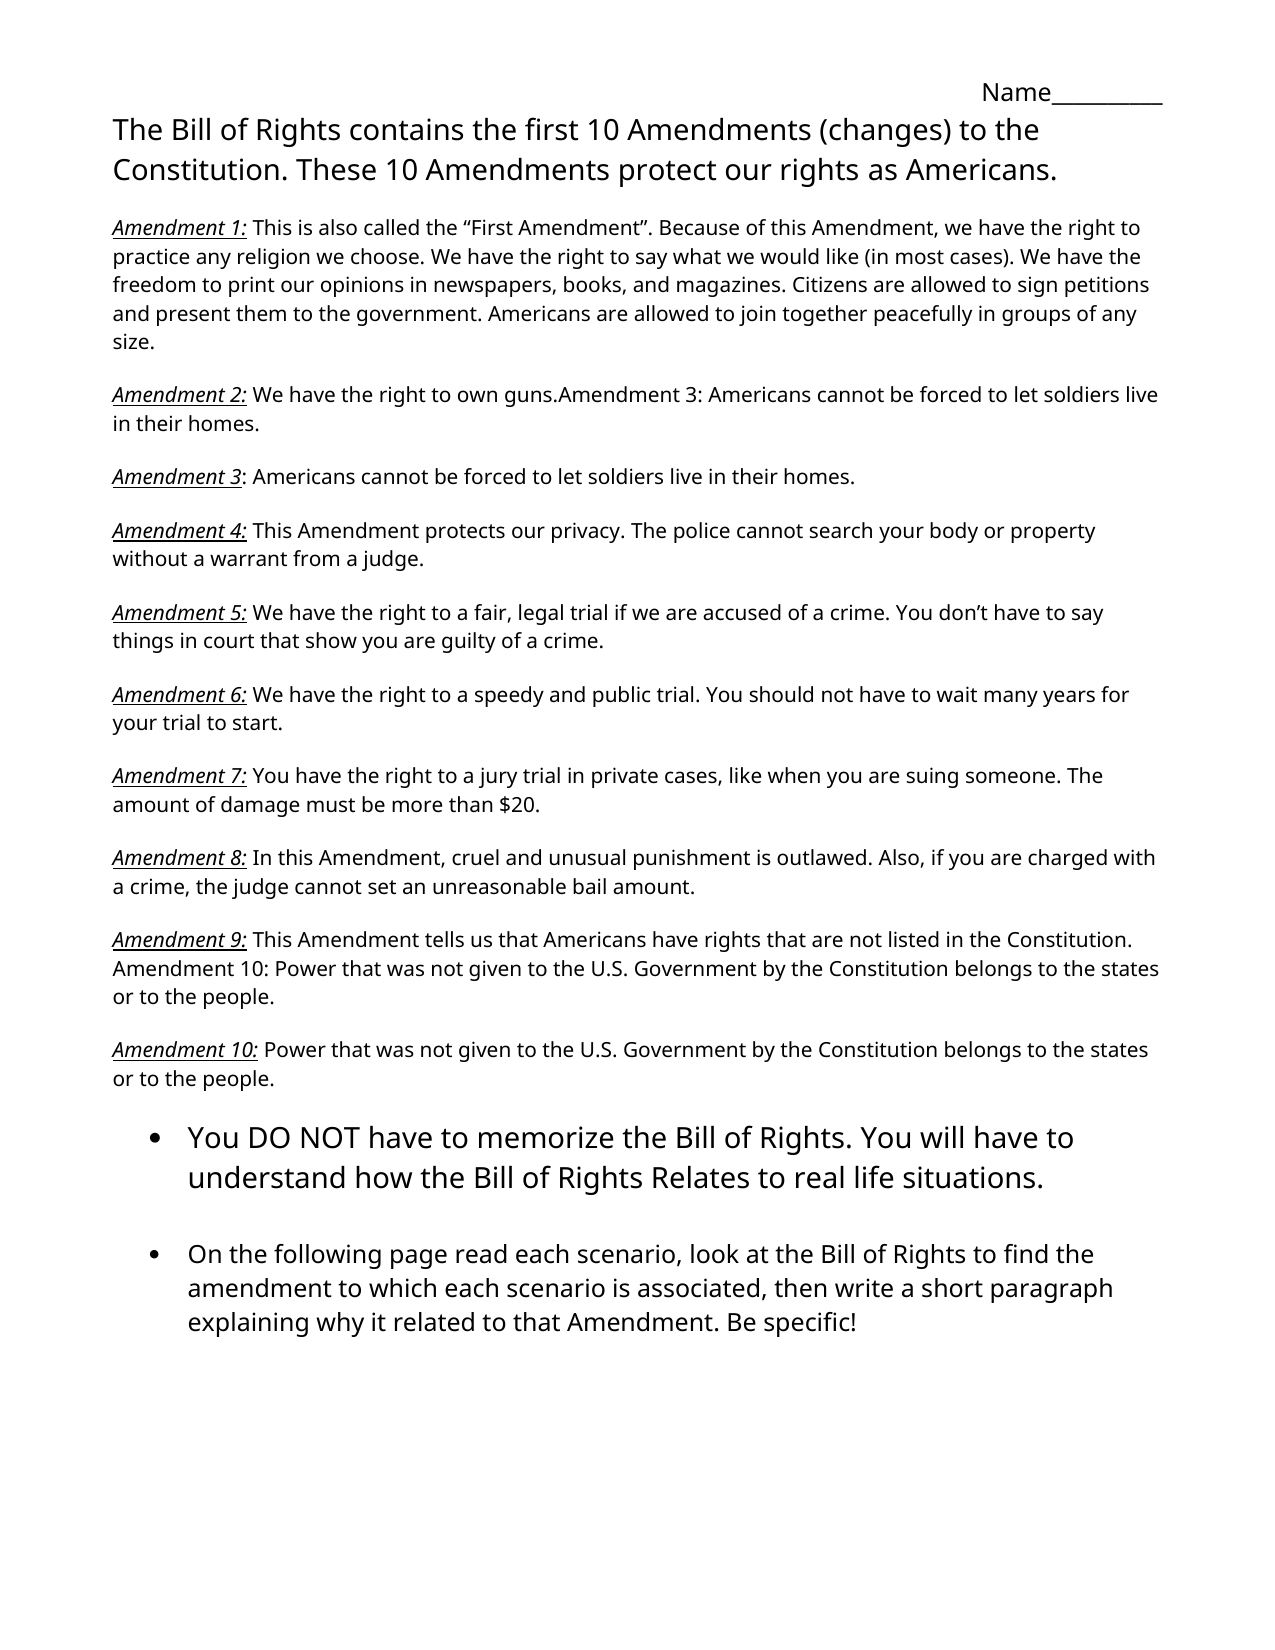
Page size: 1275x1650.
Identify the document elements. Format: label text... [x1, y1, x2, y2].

text Amendment 5: We have the right to a fair, legal trial if we are accused of a crime. You don’t have to say things in court that show you are guilty of a crime. [112, 598, 1162, 655]
text Amendment 4: This Amendment protects our privacy. The police cannot search your body or property without a warrant from a judge. [112, 516, 1162, 573]
text Amendment 2: We have the right to own guns. Amendment 3: Americans cannot be forced to let soldiers live in their homes. [112, 381, 1162, 437]
list You DO NOT have to memorize the Bill of Rights. You will have to understand how the Bill of Rights Relates to real life situations. [150, 1117, 1162, 1197]
text Amendment 3: Americans cannot be forced to let soldiers live in their homes. [112, 462, 1162, 491]
text Amendment 9: This Amendment tells us that Americans have rights that are not listed in the Constitution. Amendment 10: Power that was not given to the U.S. Government by the Constitution belongs to the states or to the people. [112, 925, 1162, 1011]
text Amendment 10: Power that was not given to the U.S. Government by the Constitution belongs to the states or to the people. [112, 1036, 1162, 1092]
text Amendment 1: This is also called the “First Amendment”. Because of this Amendment, we have the right to practice any religion we choose. We have the right to say what we would like (in most cases). We have the freedom to print our opinions in newspapers, books, and magazines. Citizens are allowed to sign petitions and present them to the government. Americans are allowed to join together peacefully in groups of any size. [112, 213, 1162, 356]
text Amendment 8: In this Amendment, cruel and unusual punishment is outlawed. Also, if you are charged with a crime, the judge cannot set an unreasonable bail amount. [112, 843, 1162, 900]
text Amendment 7: You have the right to a jury trial in private cases, like when you are suing someone. The amount of damage must be more than $20. [112, 762, 1162, 818]
text The Bill of Rights contains the first 10 Amendments (changes) to the Constitution. These 10 Amendments protect our rights as Americans. [112, 109, 1162, 188]
list On the following page read each scenario, look at the Bill of Rights to find the amendment to which each scenario is associated, then write a short paragraph explaining why it related to that Amendment. Be specific! [150, 1237, 1162, 1339]
text Amendment 6: We have the right to a speedy and public trial. You should not have to wait many years for your trial to start. [112, 680, 1162, 737]
